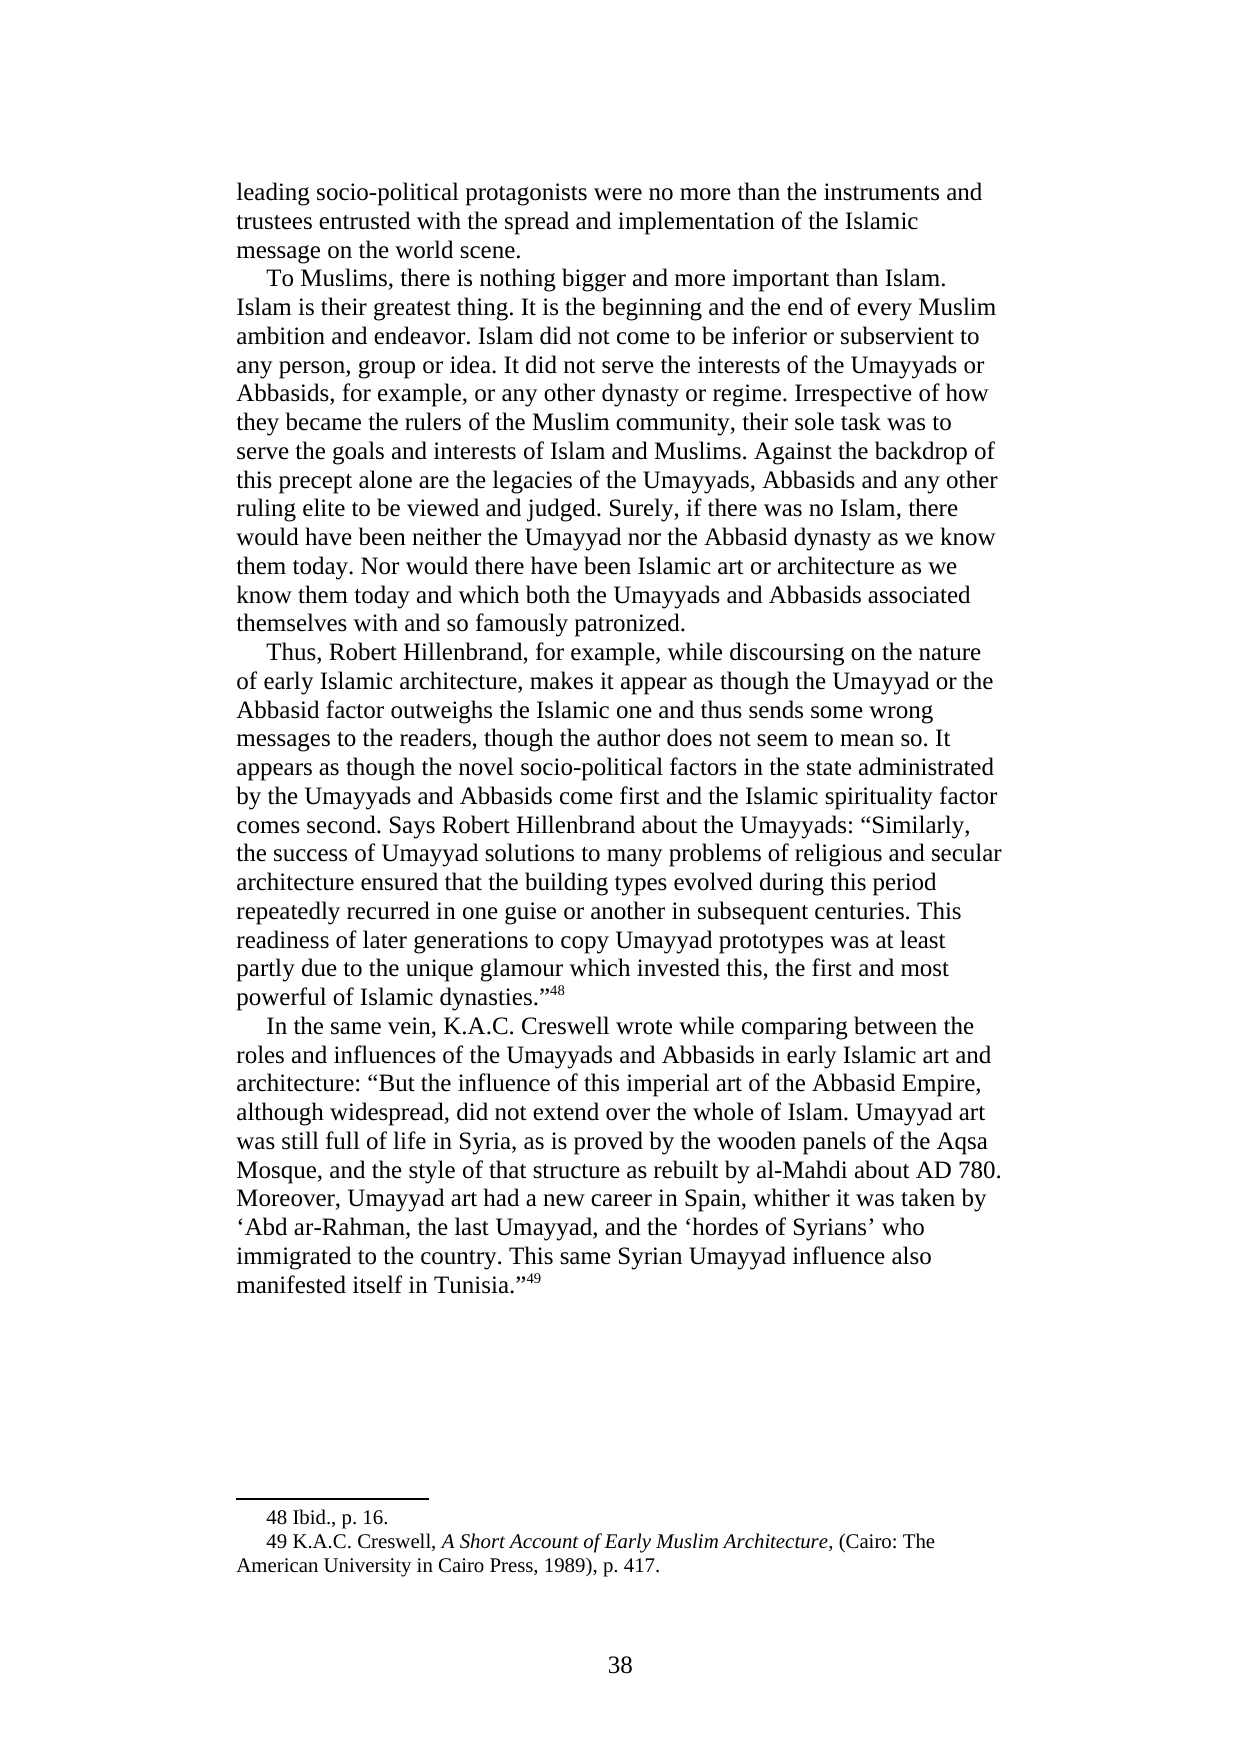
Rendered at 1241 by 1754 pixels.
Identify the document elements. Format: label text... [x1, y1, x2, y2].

text In the same vein, K.A.C. Creswell wrote while comparing between the roles and influences of the Umayyads and Abbasids in early Islamic art and architecture: “But the influence of this imperial art of the Abbasid Empire, although widespread, did not extend over the whole of Islam. Umayyad art was still full of life in Syria, as is proved by the wooden panels of the Aqsa Mosque, and the style of that structure as rebuilt by al-Mahdi about AD 780. Moreover, Umayyad art had a new career in Spain, whither it was taken by ‘Abd ar-Rahman, the last Umayyad, and the ‘hordes of Syrians’ who immigrated to the country. This same Syrian Umayyad influence also manifested itself in Tunisia.” [236, 1011, 1004, 1298]
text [236, 177, 1004, 263]
text To Muslims, there is nothing bigger and more important than Islam. Islam is their greatest thing. It is the beginning and the end of every Muslim ambition and endeavor. Islam did not come to be inferior or subservient to any person, group or idea. It did not serve the interests of the Umayyads or Abbasids, for example, or any other dynasty or regime. Irrespective of how they became the rulers of the Muslim community, their sole task was to serve the goals and interests of Islam and Muslims. Against the backdrop of this precept alone are the legacies of the Umayyads, Abbasids and any other ruling elite to be viewed and judged. Surely, if there was no Islam, there would have been neither the Umayyad nor the Abbasid dynasty as we know them today. Nor would there have been Islamic art or architecture as we know them today and which both the Umayyads and Abbasids associated themselves with and so famously patronized. [236, 263, 1004, 637]
text Thus, Robert Hillenbrand, for example, while discoursing on the nature of early Islamic architecture, makes it appear as though the Umayyad or the Abbasid factor outweighs the Islamic one and thus sends some wrong messages to the readers, though the author does not seem to mean so. It appears as though the novel socio-political factors in the state administrated by the Umayyads and Abbasids come first and the Islamic spirituality factor comes second. Says Robert Hillenbrand about the Umayyads: “Similarly, the success of Umayyad solutions to many problems of religious and secular architecture ensured that the building types evolved during this period repeatedly recurred in one guise or another in subsequent centuries. This readiness of later generations to copy Umayyad prototypes was at least partly due to the unique glamour which invested this, the first and most powerful of Islamic dynasties.” [236, 637, 1004, 1011]
